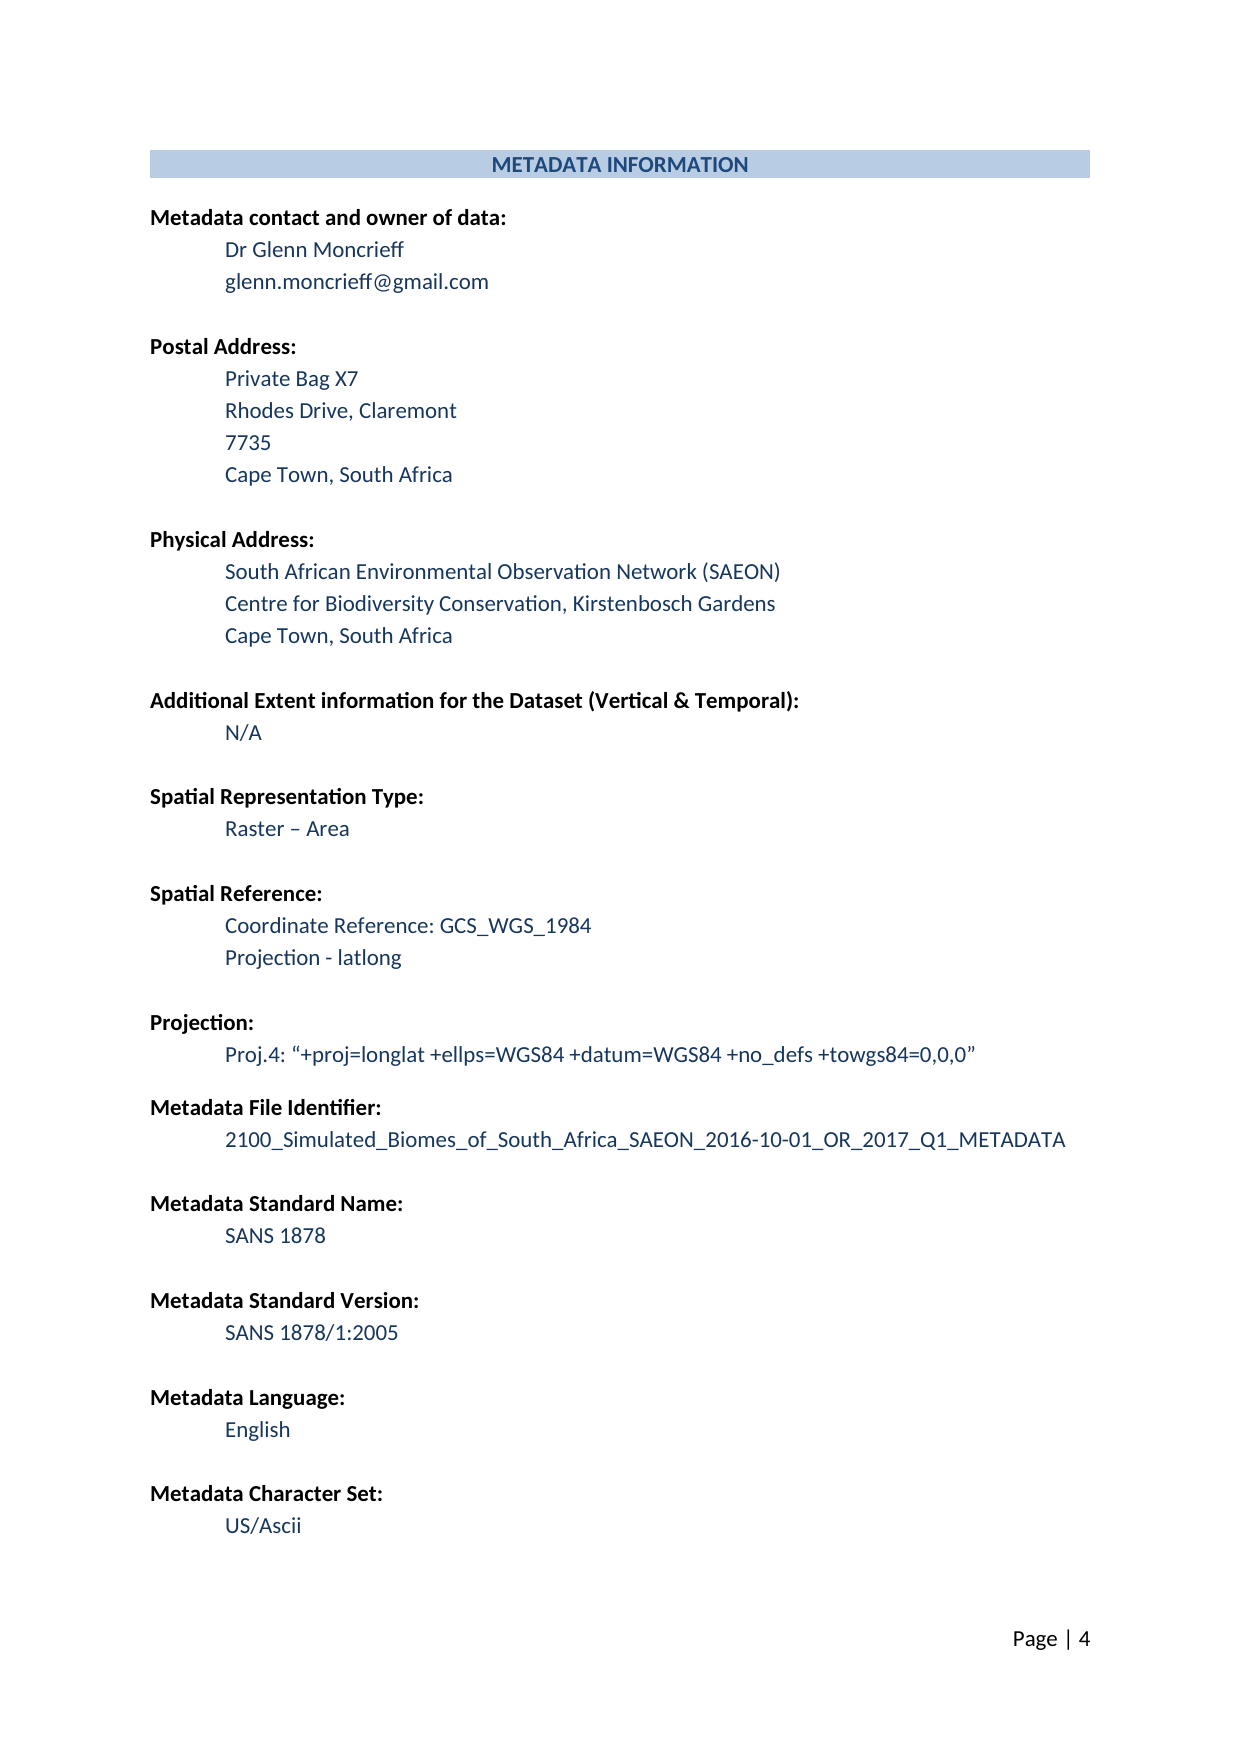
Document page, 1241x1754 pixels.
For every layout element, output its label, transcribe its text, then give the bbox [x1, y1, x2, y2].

text Physical Address: [150, 525, 1090, 553]
text Additional Extent information for the Dataset (Vertical & Temporal): [150, 686, 1090, 714]
text Metadata Standard Version: [150, 1286, 1090, 1314]
text Spatial Reference: [150, 879, 1090, 907]
text Dr Glenn Moncrieff [225, 235, 1090, 263]
text SANS 1878/1:2005 [150, 1318, 1090, 1346]
text glenn.moncrieff@gmail.com [225, 267, 1090, 295]
text Cape Town, South Africa [225, 621, 1090, 649]
text SANS 1878 [150, 1222, 1090, 1250]
text Metadata Character Set: [150, 1479, 1090, 1507]
text Rhodes Drive, Claremont [225, 396, 1090, 424]
text Projection: [150, 1008, 1090, 1036]
text South African Environmental Observation Network (SAEON) [225, 557, 1090, 585]
text Raster – Area [150, 814, 1090, 843]
text Metadata File Identifier: [150, 1093, 1090, 1121]
text US/Ascii [150, 1511, 1090, 1539]
text 7735 [225, 428, 1090, 456]
text Metadata Language: [150, 1383, 1090, 1411]
text METADATA INFORMATION [150, 150, 1090, 178]
text Private Bag X7 [225, 364, 1090, 392]
text Projection - latlong [225, 943, 1090, 971]
text 2100_Simulated_Biomes_of_South_Africa_SAEON_2016-10-01_OR_2017_Q1_METADATA [225, 1125, 1090, 1153]
text Spatial Representation Type: [150, 782, 1090, 810]
text Cape Town, South Africa [225, 461, 1090, 488]
text Coordinate Reference: GCS_WGS_1984 [225, 911, 1090, 939]
text N/A [150, 718, 1090, 746]
text Metadata contact and owner of data: [150, 203, 1090, 231]
text Centre for Biodiversity Conservation, Kirstenbosch Gardens [225, 589, 1090, 617]
text Postal Address: [150, 332, 1090, 360]
text Metadata Standard Name: [150, 1189, 1090, 1217]
text Proj.4: “+proj=longlat +ellps=WGS84 +datum=WGS84 +no_defs +towgs84=0,0,0” [150, 1040, 1090, 1068]
text English [150, 1415, 1090, 1443]
